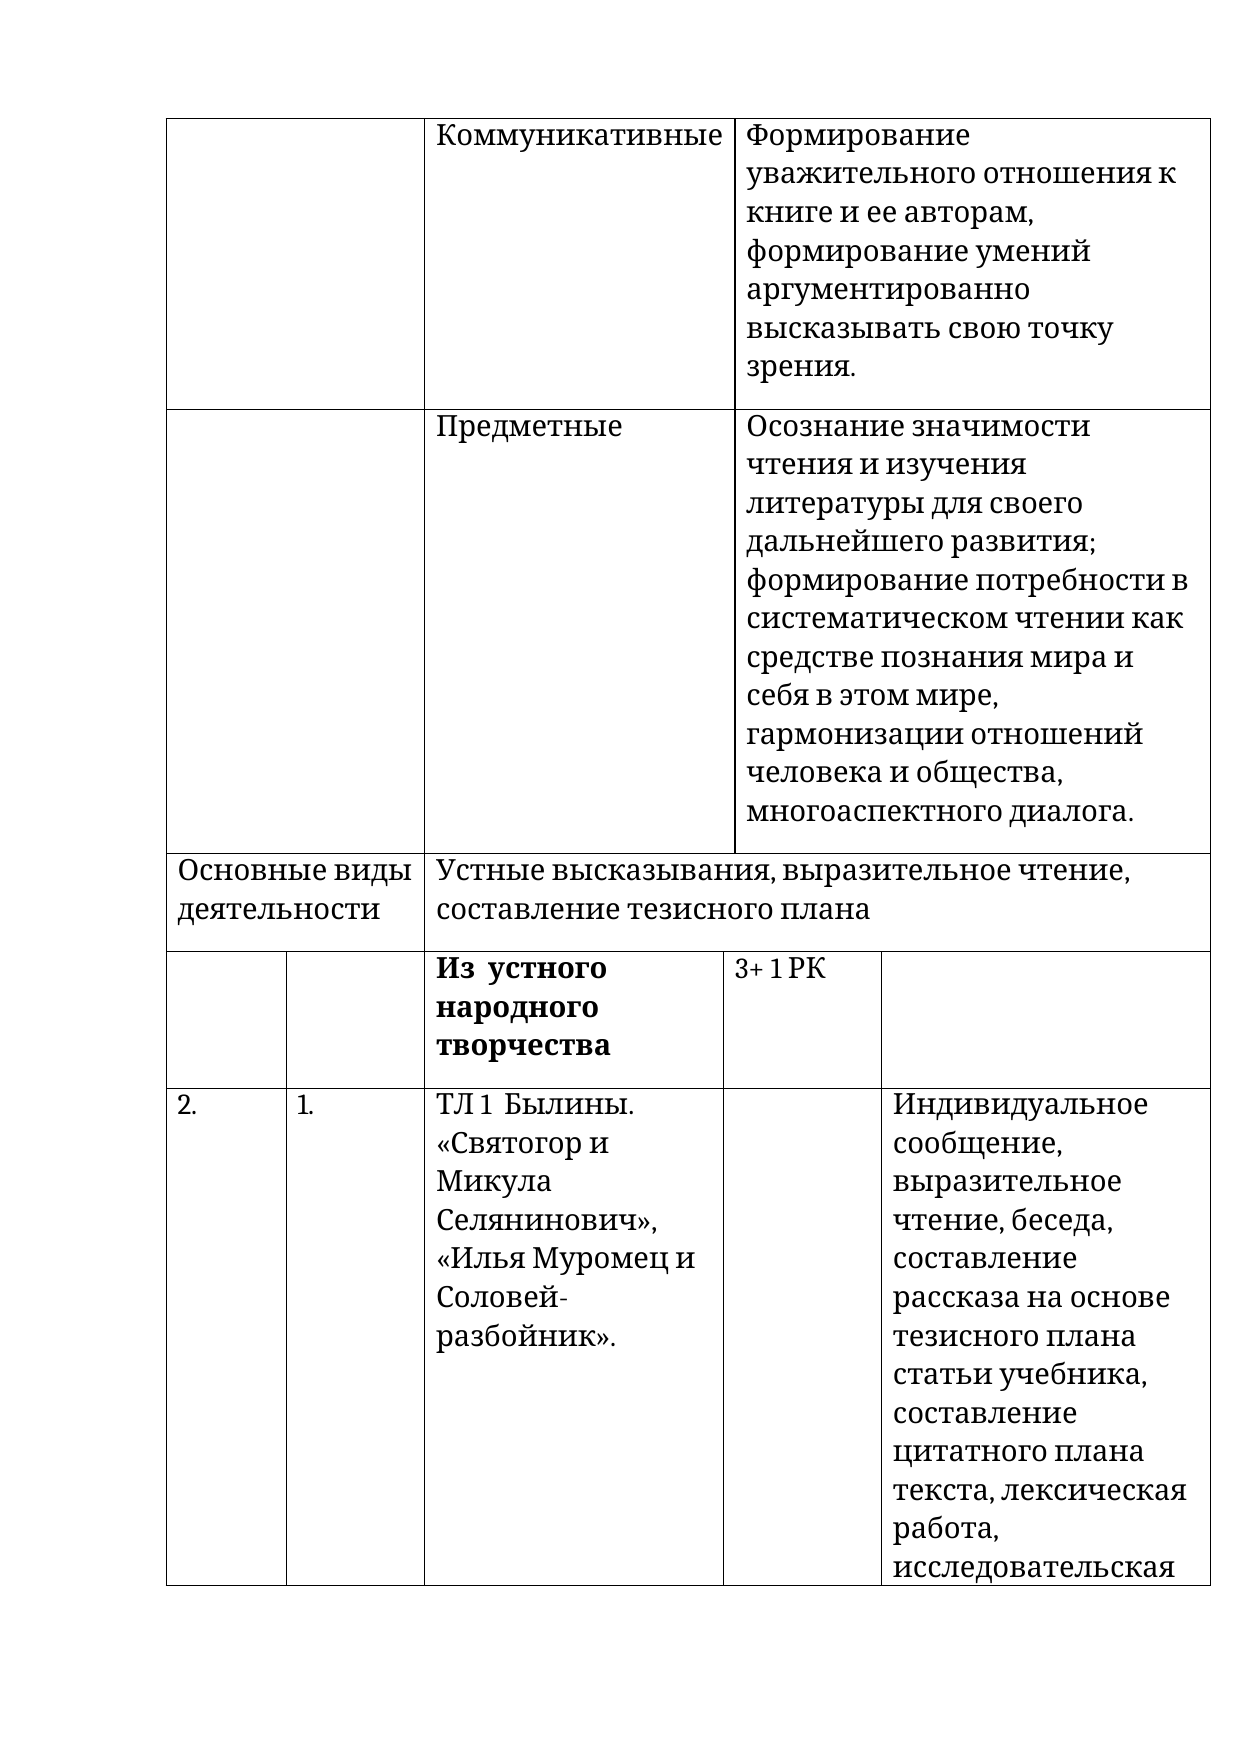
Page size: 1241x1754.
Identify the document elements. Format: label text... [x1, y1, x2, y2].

table_cell [167, 410, 424, 853]
table_cell Коммуникативные [425, 119, 734, 409]
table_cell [425, 1089, 723, 1584]
table_cell Из устного народного творчества [425, 952, 723, 1087]
table_cell [882, 952, 1210, 1087]
table_cell Основные виды деятельности [167, 854, 424, 951]
table_cell Устные высказывания, выразительное чтение, составление тезисного плана [425, 854, 1210, 951]
table_cell 3+ 1 РК [724, 952, 881, 1087]
table_cell Осознание значимости чтения и изучения литературы для своего дальнейшего развития; формирование потребности в систематическом чтении как средстве познания мира и себя в этом мире, гармонизации отношений человека и общества, многоаспектного диалога. [736, 410, 1210, 853]
table_cell [287, 952, 424, 1087]
table_cell 2. [167, 1089, 286, 1584]
table_cell Формирование уважительного отношения к книге и ее авторам, формирование умений аргументированно высказывать свою точку зрения. [736, 119, 1210, 409]
table_cell [724, 1089, 881, 1584]
table_cell Предметные [425, 410, 734, 853]
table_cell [882, 1089, 1210, 1584]
table_cell 1. [287, 1089, 424, 1584]
table_cell [167, 952, 286, 1087]
